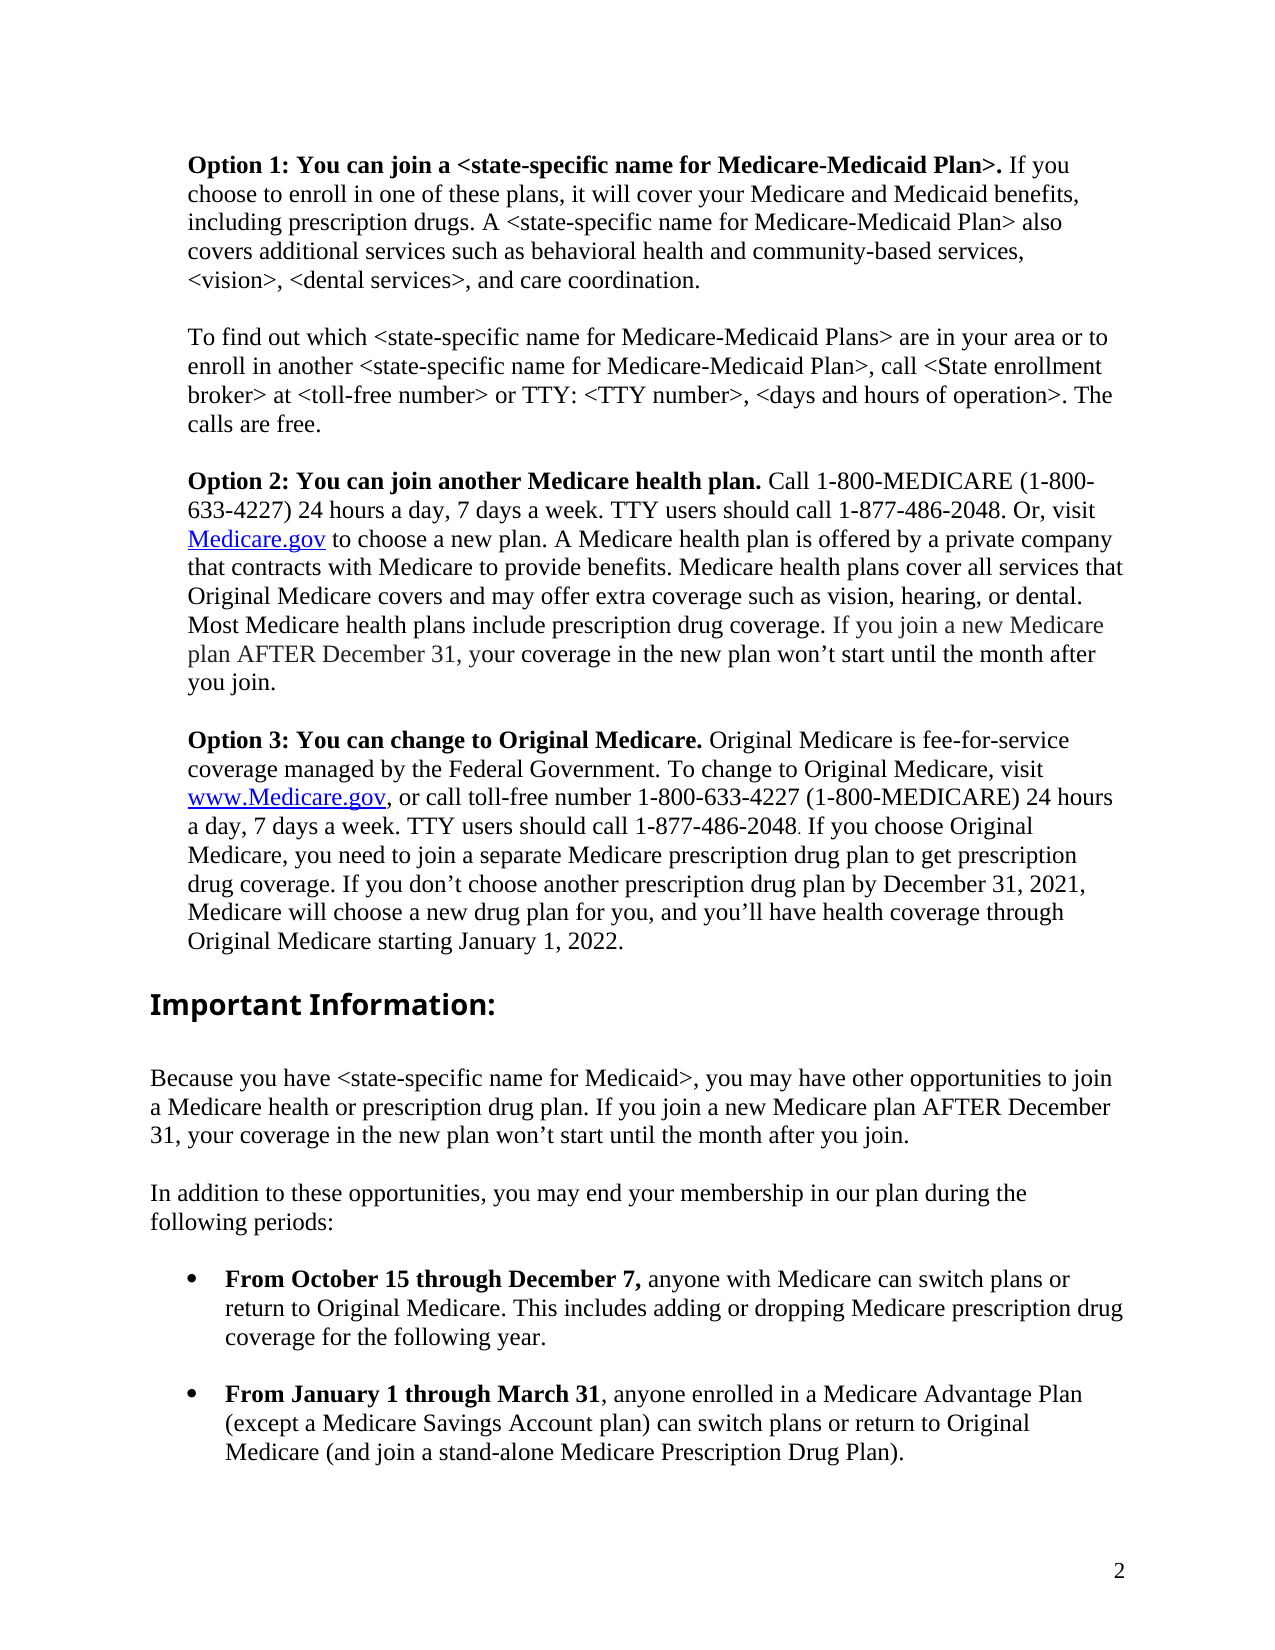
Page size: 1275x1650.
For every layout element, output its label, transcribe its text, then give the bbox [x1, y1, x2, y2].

text To find out which <state-specific name for Medicare-Medicaid Plans> are in your area or to enroll in another <state-specific name for Medicare-Medicaid Plan>, call <State enrollment broker> at <toll-free number> or TTY: <TTY number>, <days and hours of operation>. The calls are free. [187, 322, 1125, 437]
list From October 15 through December 7, anyone with Medicare can switch plans or return to Original Medicare. This includes adding or dropping Medicare prescription drug coverage for the following year. [187, 1264, 1125, 1351]
text Option 2: You can join another Medicare health plan. Call 1-800-MEDICARE (1-800-633-4227) 24 hours a day, 7 days a week. TTY users should call 1-877-486-2048. Or, visit Medicare.gov to choose a new plan. A Medicare health plan is offered by a private company that contracts with Medicare to provide benefits. Medicare health plans cover all services that Original Medicare covers and may offer extra coverage such as vision, hearing, or dental. Most Medicare health plans include prescription drug coverage. If you join a new Medicare plan AFTER December 31, your coverage in the new plan won’t start until the month after you join. [187, 466, 1125, 696]
list From January 1 through March 31, anyone enrolled in a Medicare Advantage Plan (except a Medicare Savings Account plan) can switch plans or return to Original Medicare (and join a stand-alone Medicare Prescription Drug Plan). [187, 1379, 1125, 1466]
text Option 3: You can change to Original Medicare. Original Medicare is fee-for-service coverage managed by the Federal Government. To change to Original Medicare, visit www.Medicare.gov, or call toll-free number 1-800-633-4227 (1-800-MEDICARE) 24 hours a day, 7 days a week. TTY users should call 1-877-486-2048. If you choose Original Medicare, you need to join a separate Medicare prescription drug plan to get prescription drug coverage. If you don’t choose another prescription drug plan by December 31, 2021, Medicare will choose a new drug plan for you, and you’ll have health coverage through Original Medicare starting January 1, 2022. [187, 725, 1125, 955]
text Because you have <state-specific name for Medicaid>, you may have other opportunities to join a Medicare health or prescription drug plan. If you join a new Medicare plan AFTER December 31, your coverage in the new plan won’t start until the month after you join. [150, 1063, 1125, 1149]
text In addition to these opportunities, you may end your membership in our plan during the following periods: [150, 1178, 1125, 1236]
text Important Information: [150, 984, 1125, 1023]
text Option 1: You can join a <state-specific name for Medicare-Medicaid Plan>. If you choose to enroll in one of these plans, it will cover your Medicare and Medicaid benefits, including prescription drugs. A <state-specific name for Medicare-Medicaid Plan> also covers additional services such as behavioral health and community-based services, <vision>, <dental services>, and care coordination. [187, 150, 1125, 294]
